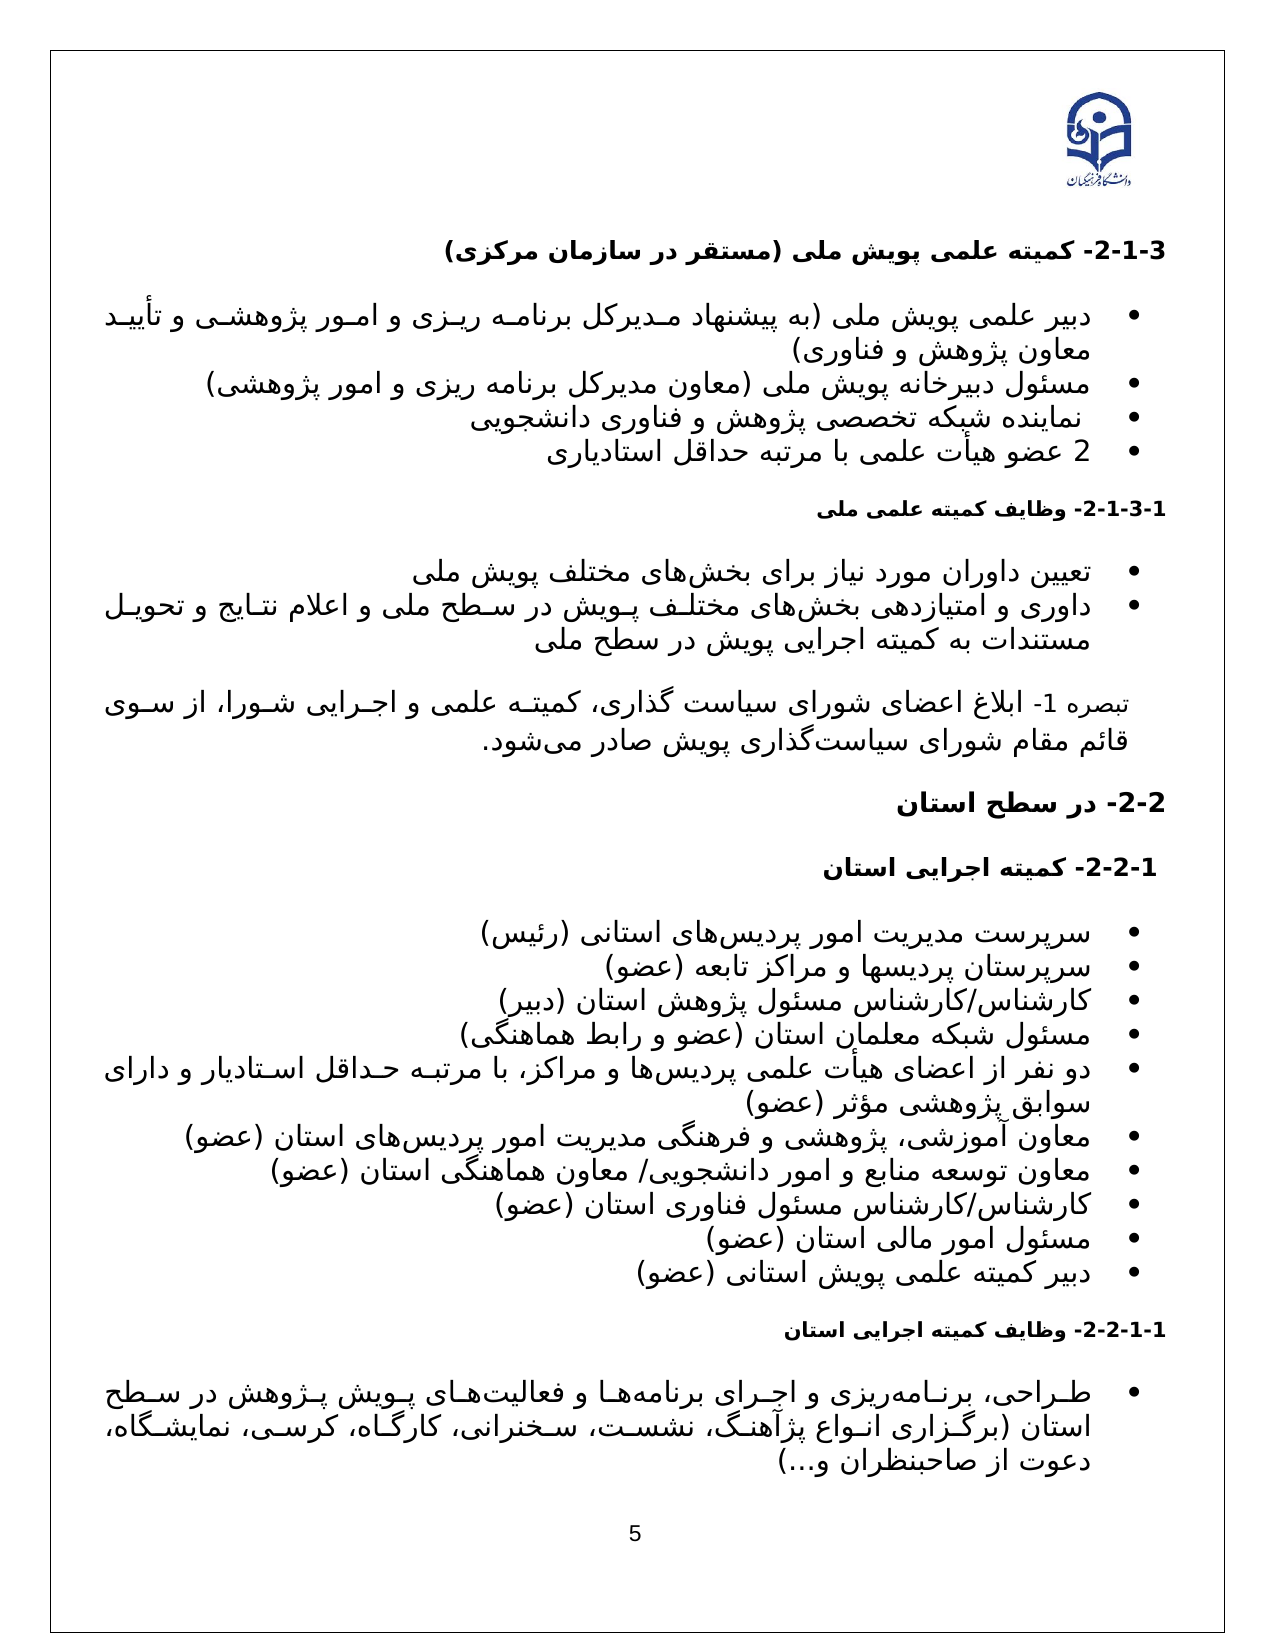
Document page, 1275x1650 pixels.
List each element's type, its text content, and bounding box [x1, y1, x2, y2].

list 2 عضو هیأت علمی با مرتبه حداقل استادیاری [103, 434, 1129, 468]
list نماینده شبکه‌ تخصصی پژوهش و فناوری دانشجویی [103, 400, 1129, 434]
text تبصره 1- ابلاغ اعضای شورای سیاست گذاری، کمیته علمی و اجرایی شورا، از سوی قائم مقام شورای سیاست‌گذاری پویش صادر می‌شود. [103, 686, 1129, 758]
list سرپرستان پردیسها و مراکز تابعه‌ (عضو) [103, 949, 1129, 983]
list معاون آموزشی، پژوهشی و فرهنگی مدیریت امور پردیس‌های استان (عضو) [103, 1119, 1129, 1153]
list مسئول دبیرخانه پویش ملی (معاون مدیرکل برنامه ریزی و امور پژوهشی) [103, 366, 1129, 400]
list کارشناس/کارشناس مسئول پژوهش استان (دبیر) [103, 983, 1129, 1017]
list تعیین داوران مورد نیاز برای بخش‌های مختلف پویش ملی [103, 554, 1129, 588]
subtitle 2-1-3- کمیته علمی پویش ملی (مستقر در سازمان مرکزی) [103, 236, 1167, 265]
list کارشناس/کارشناس مسئول فناوری استان (عضو) [103, 1187, 1129, 1221]
list دبیر کمیته علمی پویش استانی (عضو) [103, 1255, 1129, 1289]
picture [1032, 88, 1167, 207]
list دو نفر از اعضای هیأت علمی پردیس‌ها و مراکز، با مرتبه حداقل استادیار و دارای سوابق پژوهشی مؤثر (عضو) [103, 1051, 1129, 1119]
list سرپرست مدیریت امور پردیس‌های استانی (رئیس) [103, 916, 1129, 949]
list دبیر علمی پویش ملی (به پیشنهاد مدیرکل برنامه ریزی و امور پژوهشی و تأیید معاون پژوهش و فناوری) [103, 298, 1129, 366]
list داوری و امتیازدهی بخش‌های مختلف پویش در سطح ملی و اعلام نتایج و تحویل مستندات به کمیته اجرایی پویش در سطح ملی [103, 588, 1129, 656]
subtitle 2-2- در سطح استان [103, 787, 1167, 819]
list مسئول امور مالی استان (عضو) [103, 1221, 1129, 1255]
list طراحی، برنامه‌ریزی و اجرای برنامه‌ها و فعالیت‌های پویش پژوهش در سطح استان (برگزاری انواع پژآهنگ، نشست، سخنرانی، کارگاه، کرسی، نمایشگاه، دعوت از صاحبنظران و...) [103, 1375, 1129, 1477]
subtitle 2-1-3-1- وظایف کمیته علمی ملی [103, 497, 1167, 522]
subtitle 2-2-1- کمیته اجرایی استان [103, 853, 1167, 882]
list معاون توسعه منابع و امور دانشجویی/ معاون هماهنگی استان (عضو) [103, 1153, 1129, 1187]
list مسئول شبکه معلمان استان (عضو و رابط هماهنگی) [103, 1017, 1129, 1051]
subtitle 2-2-1-1- وظایف کمیته اجرایی استان [103, 1318, 1167, 1343]
